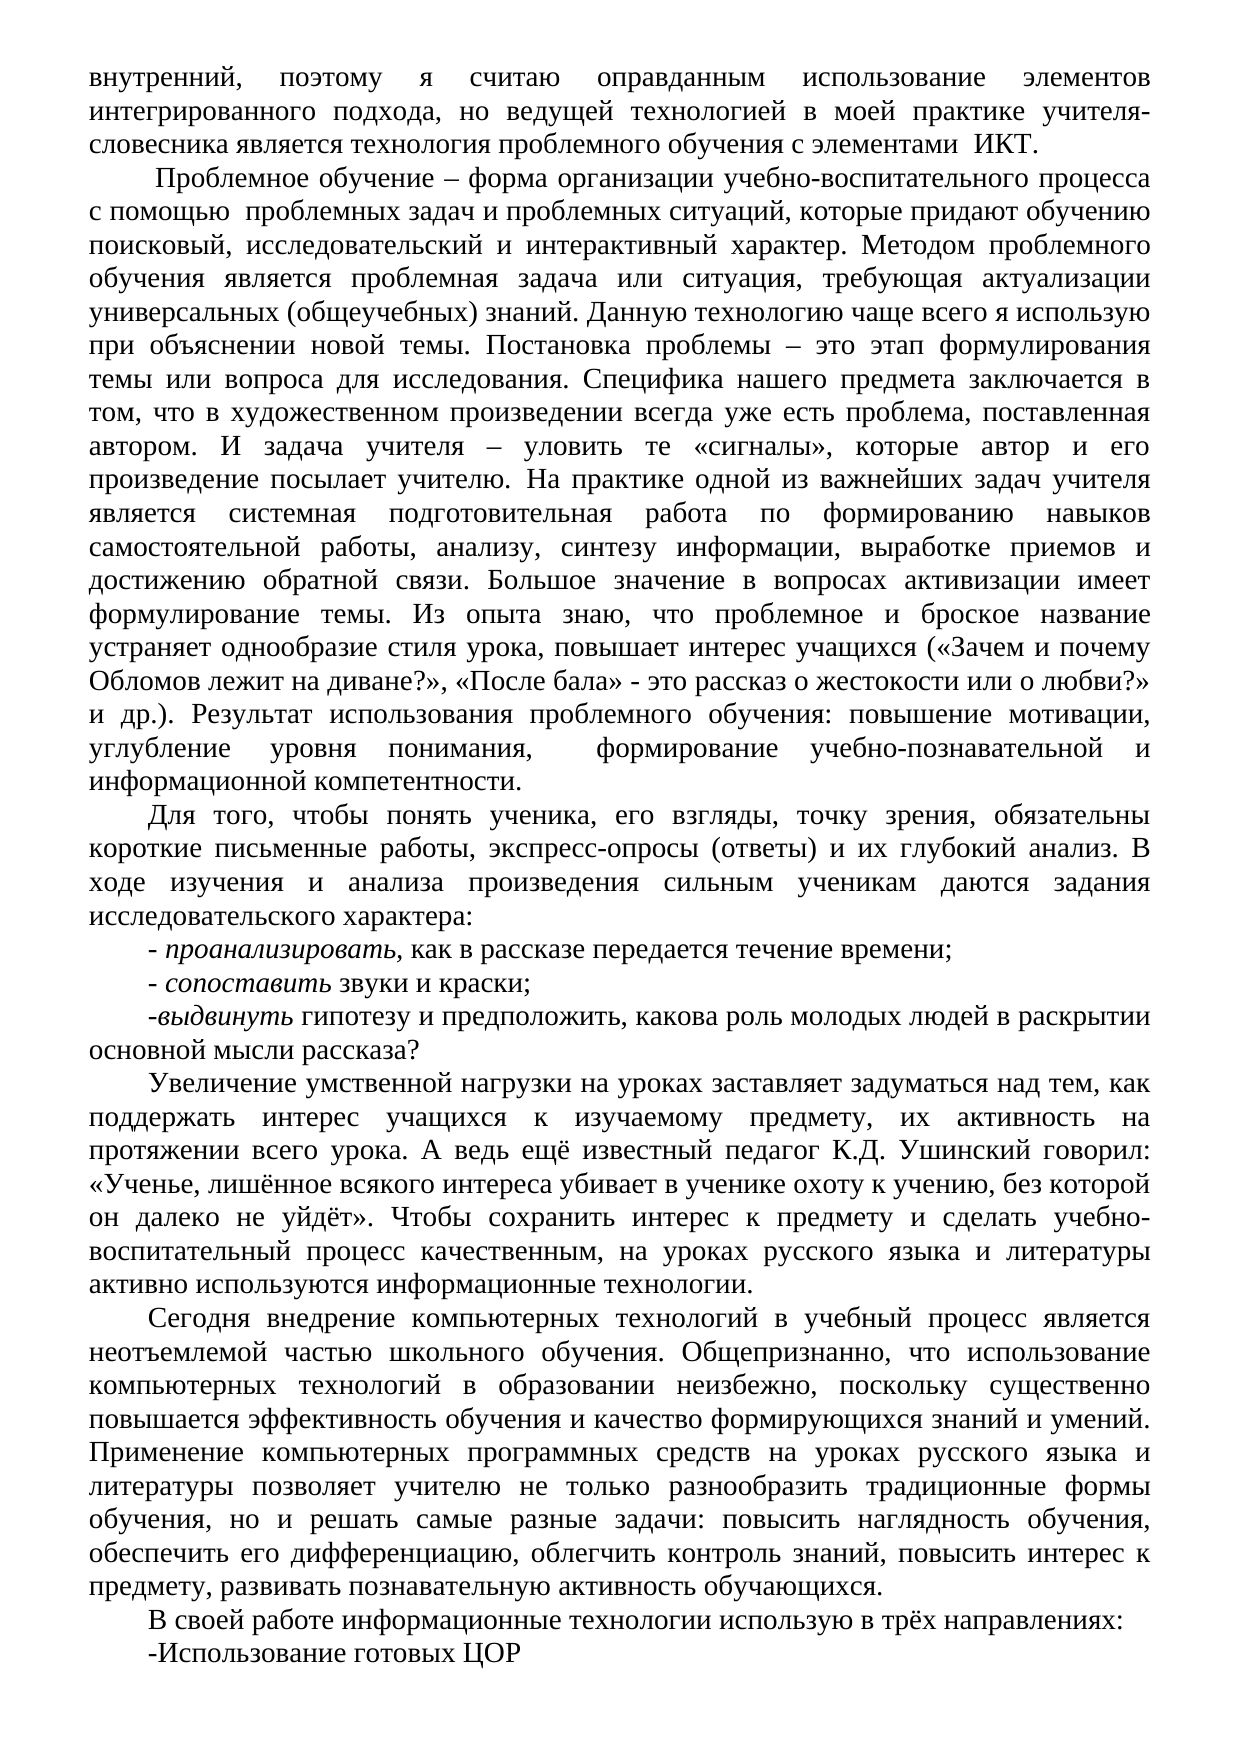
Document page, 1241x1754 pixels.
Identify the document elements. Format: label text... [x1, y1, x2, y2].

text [89, 59, 1152, 160]
text - проанализировать, как в рассказе передается течение времени; [89, 931, 1152, 965]
text -Использование готовых ЦОР [89, 1636, 1152, 1669]
text - сопоставить звуки и краски; [89, 965, 1152, 998]
text Для того, чтобы понять ученика, его взгляды, точку зрения, обязательны короткие письменные работы, экспресс-опросы (ответы) и их глубокий анализ. В ходе изучения и анализа произведения сильным ученикам даются задания исследовательского характера: [89, 797, 1152, 931]
text Увеличение умственной нагрузки на уроках заставляет задуматься над тем, как поддержать интерес учащихся к изучаемому предмету, их активность на протяжении всего урока. А ведь ещё известный педагог К.Д. Ушинский говорил: «Ученье, лишённое всякого интереса убивает в ученике охоту к учению, без которой он далеко не уйдёт». Чтобы сохранить интерес к предмету и сделать учебно-воспитательный процесс качественным, на уроках русского языка и литературы активно используются информационные технологии. [89, 1065, 1152, 1300]
text Сегодня внедрение компьютерных технологий в учебный процесс является неотъемлемой частью школьного обучения. Общепризнанно, что использование компьютерных технологий в образовании неизбежно, поскольку существенно повышается эффективность обучения и качество формирующихся знаний и умений. Применение компьютерных программных средств на уроках русского языка и литературы позволяет учителю не только разнообразить традиционные формы обучения, но и решать самые разные задачи: повысить наглядность обучения, обеспечить его дифференциацию, облегчить контроль знаний, повысить интерес к предмету, развивать познавательную активность обучающихся. [89, 1300, 1152, 1602]
text Проблемное обучение – форма организации учебно-воспитательного процесса с помощью проблемных задач и проблемных ситуаций, которые придают обучению поисковый, исследовательский и интерактивный характер. Методом проблемного обучения является проблемная задача или ситуация, требующая актуализации универсальных (общеучебных) знаний. Данную технологию чаще всего я использую при объяснении новой темы. Постановка проблемы – это этап формулирования темы или вопроса для исследования. Специфика нашего предмета заключается в том, что в художественном произведении всегда уже есть проблема, поставленная автором. И задача учителя – уловить те «сигналы», которые автор и его произведение посылает учителю. На практике одной из важнейших задач учителя является системная подготовительная работа по формированию навыков самостоятельной работы, анализу, синтезу информации, выработке приемов и достижению обратной связи. Большое значение в вопросах активизации имеет формулирование темы. Из опыта знаю, что проблемное и броское название устраняет однообразие стиля урока, повышает интерес учащихся («Зачем и почему Обломов лежит на диване?», «После бала» - это рассказ о жестокости или о любви?» и др.). Результат использования проблемного обучения: повышение мотивации, углубление уровня понимания, формирование учебно-познавательной и информационной компетентности. [89, 160, 1152, 797]
text В своей работе информационные технологии использую в трёх направлениях: [89, 1602, 1152, 1636]
text -выдвинуть гипотезу и предположить, какова роль молодых людей в раскрытии основной мысли рассказа? [89, 998, 1152, 1065]
